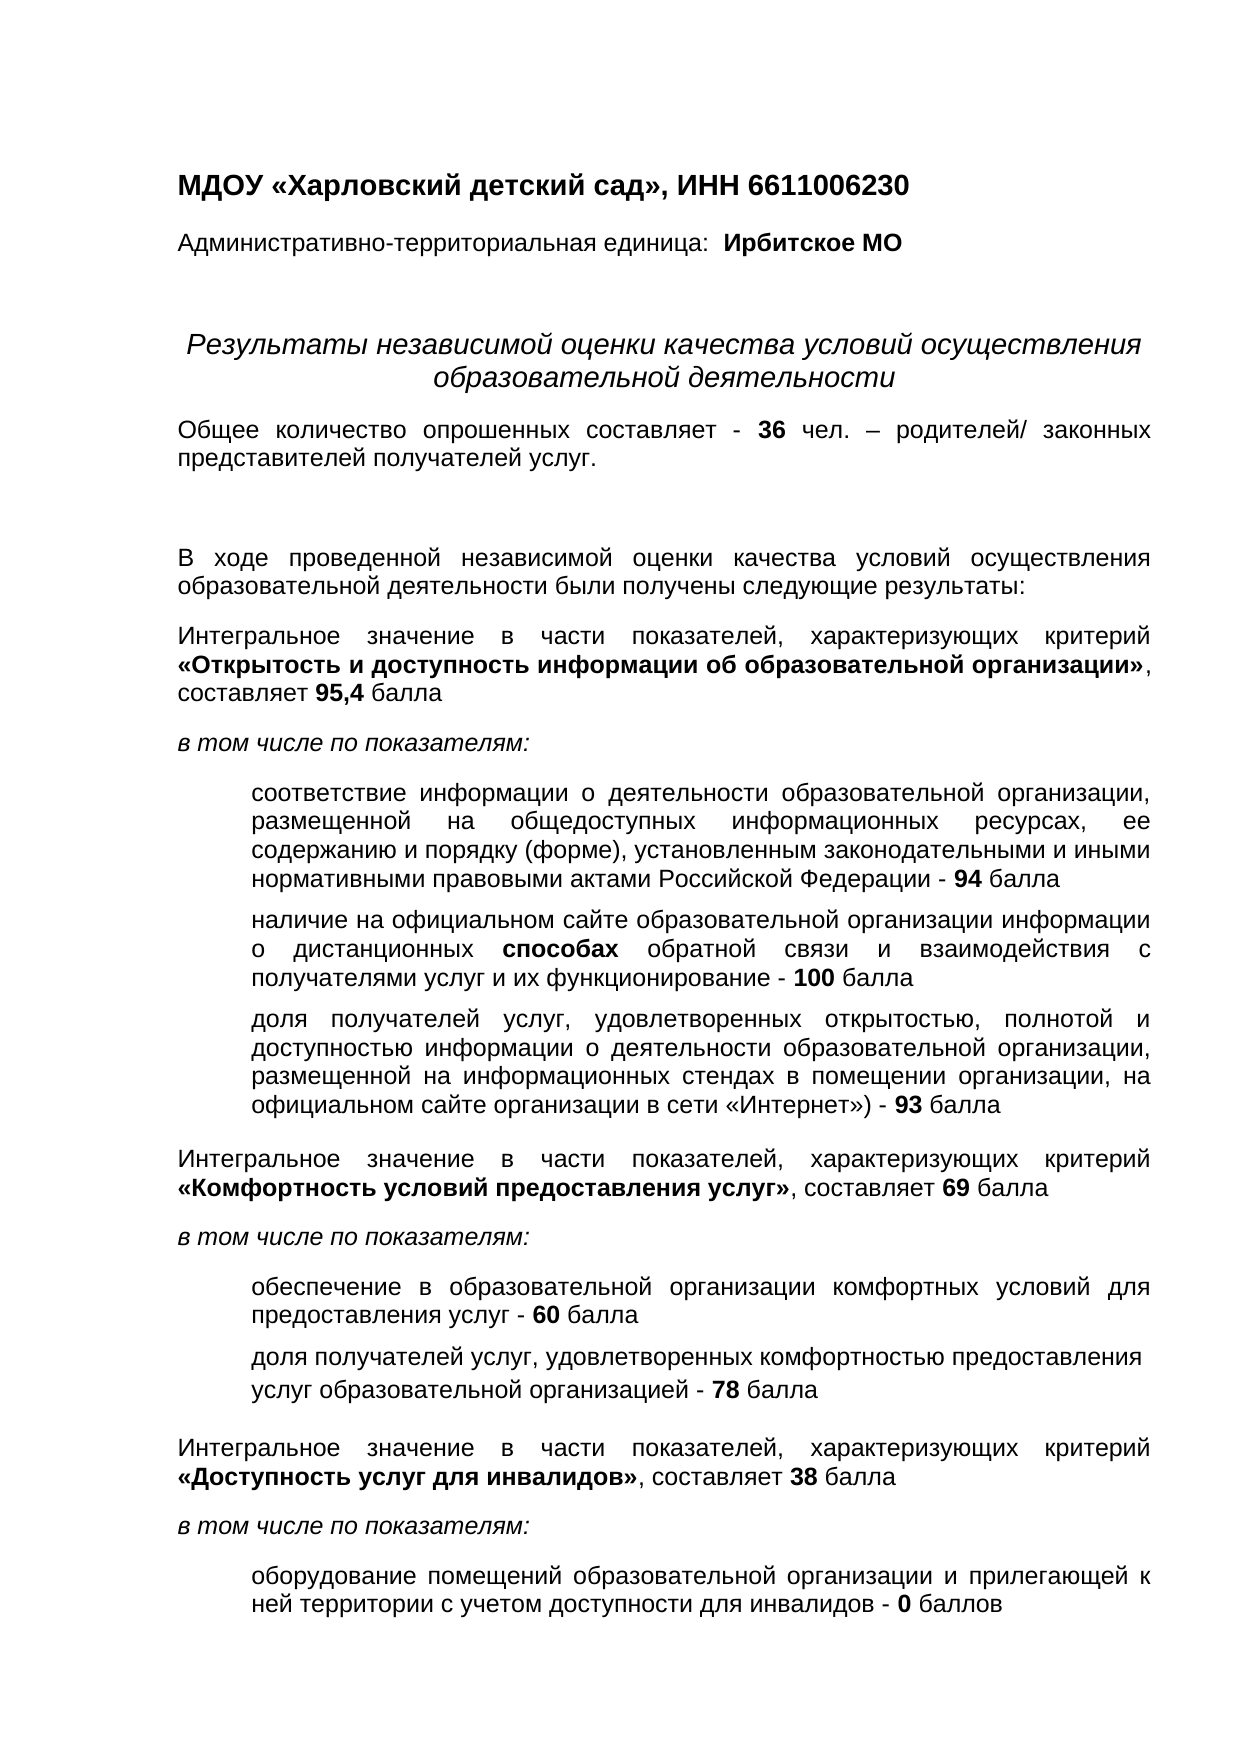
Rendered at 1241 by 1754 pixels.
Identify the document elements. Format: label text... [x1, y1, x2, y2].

text Интегральное значение в части показателей, характеризующих критерий «Доступность услуг для инвалидов», составляет 38 балла [177, 1433, 1152, 1490]
text Интегральное значение в части показателей, характеризующих критерий «Комфортность условий предоставления услуг», составляет 69 балла [177, 1144, 1152, 1201]
text Результаты независимой оценки качества условий осуществления образовательной деятельности [177, 327, 1152, 394]
text оборудование помещений образовательной организации и прилегающей к ней территории с учетом доступности для инвалидов - 0 баллов [251, 1561, 1152, 1618]
text соответствие информации о деятельности образовательной организации, размещенной на общедоступных информационных ресурсах, ее содержанию и порядку (форме), установленным законодательными и иными нормативными правовыми актами Российской Федерации - 94 балла [251, 777, 1152, 892]
text в том числе по показателям: [177, 728, 1152, 757]
text В ходе проведенной независимой оценки качества условий осуществления образовательной деятельности были получены следующие результаты: [177, 542, 1152, 600]
text Интегральное значение в части показателей, характеризующих критерий «Открытость и доступность информации об образовательной организации», составляет 95,4 балла [177, 621, 1152, 707]
text в том числе по показателям: [177, 1511, 1152, 1540]
text Административно-территориальная единица: Ирбитское МО [177, 227, 1152, 256]
text доля получателей услуг, удовлетворенных открытостью, полнотой и доступностью информации о деятельности образовательной организации, размещенной на информационных стендах в помещении организации, на официальном сайте организации в сети «Интернет») - 93 балла [251, 1004, 1152, 1119]
text в том числе по показателям: [177, 1222, 1152, 1251]
text доля получателей услуг, удовлетворенных комфортностью предоставления услуг образовательной организацией - 78 балла [251, 1342, 1152, 1403]
subtitle МДОУ «Харловский детский сад», ИНН 6611006230 [177, 168, 1152, 202]
text наличие на официальном сайте образовательной организации информации о дистанционных способах обратной связи и взаимодействия с получателями услуг и их функционирование - 100 балла [251, 905, 1152, 991]
text Общее количество опрошенных составляет - 36 чел. – родителей/ законных представителей получателей услуг. [177, 414, 1152, 472]
text обеспечение в образовательной организации комфортных условий для предоставления услуг - 60 балла [251, 1272, 1152, 1329]
